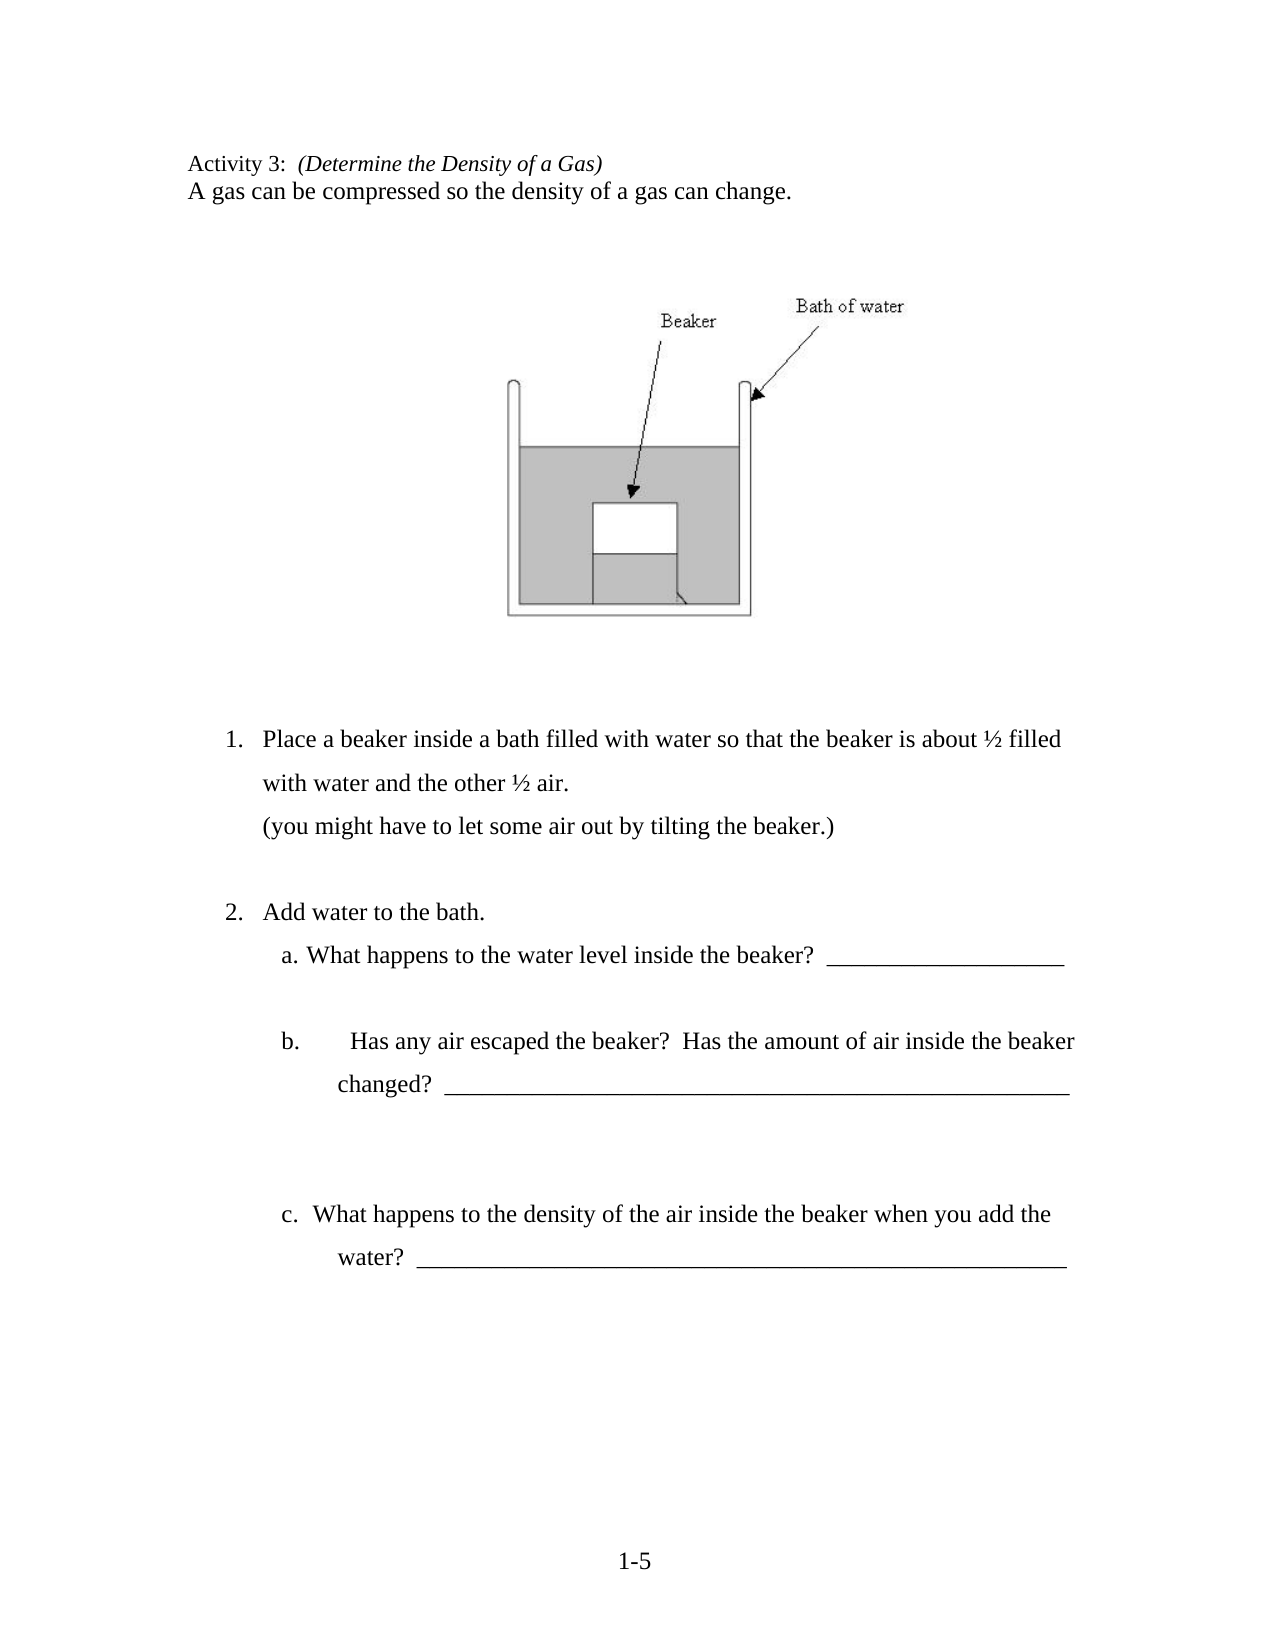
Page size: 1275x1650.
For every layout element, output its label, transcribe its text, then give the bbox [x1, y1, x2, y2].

list Has any air escaped the beaker? Has the amount of air inside the beaker changed? __________________________________________________ [281, 1026, 1087, 1098]
text (you might have to let some air out by tilting the beaker.) [262, 811, 1087, 839]
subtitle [187, 150, 1087, 176]
text A gas can be compressed so the density of a gas can change. [187, 176, 1087, 205]
picture [187, 258, 1088, 671]
list What happens to the density of the air inside the beaker when you add the water? ____________________________________________________ [281, 1199, 1087, 1271]
list Add water to the bath. [225, 897, 1087, 926]
list Place a beaker inside a bath filled with water so that the beaker is about ½ filled with water and the other ½ air. [225, 724, 1087, 796]
list What happens to the water level inside the beaker? ___________________ [281, 940, 1087, 969]
